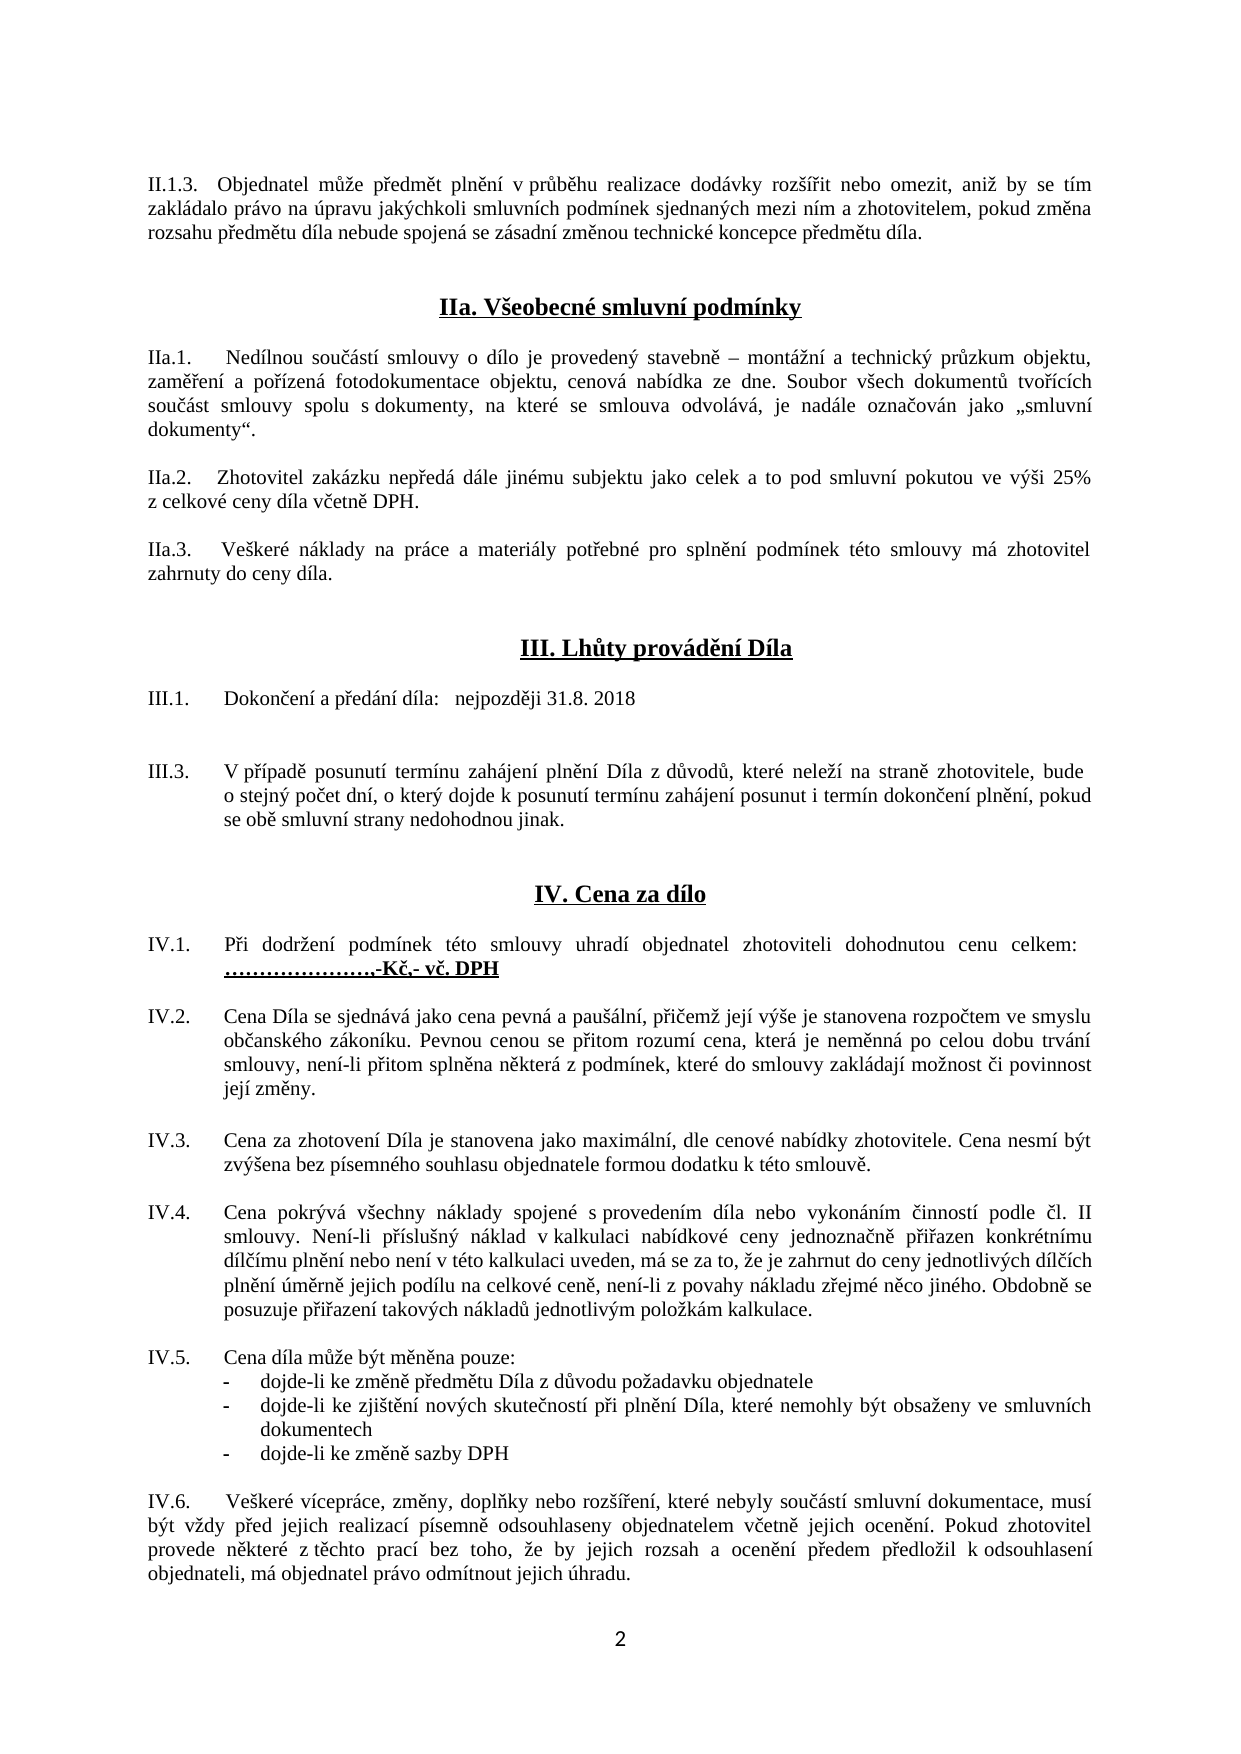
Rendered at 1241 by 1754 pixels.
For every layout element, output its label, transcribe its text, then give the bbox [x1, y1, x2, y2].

text III. Lhůty provádění Díla [148, 633, 1093, 662]
text IIa. Všeobecné smluvní podmínky [148, 292, 1093, 321]
text IIa.3. Veškeré náklady na práce a materiály potřebné pro splnění podmínek této smlouvy má zhotovitel zahrnuty do ceny díla. [148, 537, 1093, 585]
text III.1. Dokončení a předání díla: nejpozději 31.8. 2018 [148, 686, 1093, 710]
text III.3. V případě posunutí termínu zahájení plnění Díla z důvodů, které neleží na straně zhotovitele, bude o stejný počet dní, o který dojde k posunutí termínu zahájení posunut i termín dokončení plnění, pokud se obě smluvní strany nedohodnou jinak. [148, 758, 1093, 831]
text IV.2. Cena Díla se sjednává jako cena pevná a paušální, přičemž její výše je stanovena rozpočtem ve smyslu občanského zákoníku. Pevnou cenou se přitom rozumí cena, která je neměnná po celou dobu trvání smlouvy, není-li přitom splněna některá z podmínek, které do smlouvy zakládají možnost či povinnost její změny. [148, 1004, 1093, 1100]
list dojde-li ke změně sazby DPH [223, 1441, 1093, 1465]
list dojde-li ke změně předmětu Díla z důvodu požadavku objednatele [223, 1369, 1093, 1393]
text IV.1. Při dodržení podmínek této smlouvy uhradí objednatel zhotoviteli dohodnutou cenu celkem: …………………,-Kč,- vč. DPH [148, 932, 1093, 980]
text IV.4. Cena pokrývá všechny náklady spojené s provedením díla nebo vykonáním činností podle čl. II smlouvy. Není-li příslušný náklad v kalkulaci nabídkové ceny jednoznačně přiřazen konkrétnímu dílčímu plnění nebo není v této kalkulaci uveden, má se za to, že je zahrnut do ceny jednotlivých dílčích plnění úměrně jejich podílu na celkové ceně, není-li z povahy nákladu zřejmé něco jiného. Obdobně se posuzuje přiřazení takových nákladů jednotlivým položkám kalkulace. [148, 1200, 1093, 1321]
text IV.6. Veškeré vícepráce, změny, doplňky nebo rozšíření, které nebyly součástí smluvní dokumentace, musí být vždy před jejich realizací písemně odsouhlaseny objednatelem včetně jejich ocenění. Pokud zhotovitel provede některé z těchto prací bez toho, že by jejich rozsah a ocenění předem předložil k odsouhlasení objednateli, má objednatel právo odmítnout jejich úhradu. [148, 1489, 1093, 1585]
text IV.5. Cena díla může být měněna pouze: [148, 1345, 1093, 1369]
text IV. Cena za dílo [148, 879, 1093, 908]
text II.1.3. Objednatel může předmět plnění v průběhu realizace dodávky rozšířit nebo omezit, aniž by se tím zakládalo právo na úpravu jakýchkoli smluvních podmínek sjednaných mezi ním a zhotovitelem, pokud změna rozsahu předmětu díla nebude spojená se zásadní změnou technické koncepce předmětu díla. [148, 172, 1093, 244]
list dojde-li ke zjištění nových skutečností při plnění Díla, které nemohly být obsaženy ve smluvních dokumentech [223, 1393, 1093, 1441]
text IV.3. Cena za zhotovení Díla je stanovena jako maximální, dle cenové nabídky zhotovitele. Cena nesmí být zvýšena bez písemného souhlasu objednatele formou dodatku k této smlouvě. [148, 1128, 1093, 1176]
text IIa.2. Zhotovitel zakázku nepředá dále jinému subjektu jako celek a to pod smluvní pokutou ve výši 25% z celkové ceny díla včetně DPH. [148, 465, 1093, 513]
text IIa.1. Nedílnou součástí smlouvy o dílo je provedený stavebně – montážní a technický průzkum objektu, zaměření a pořízená fotodokumentace objektu, cenová nabídka ze dne. Soubor všech dokumentů tvořících součást smlouvy spolu s dokumenty, na které se smlouva odvolává, je nadále označován jako „smluvní dokumenty“. [148, 345, 1093, 441]
